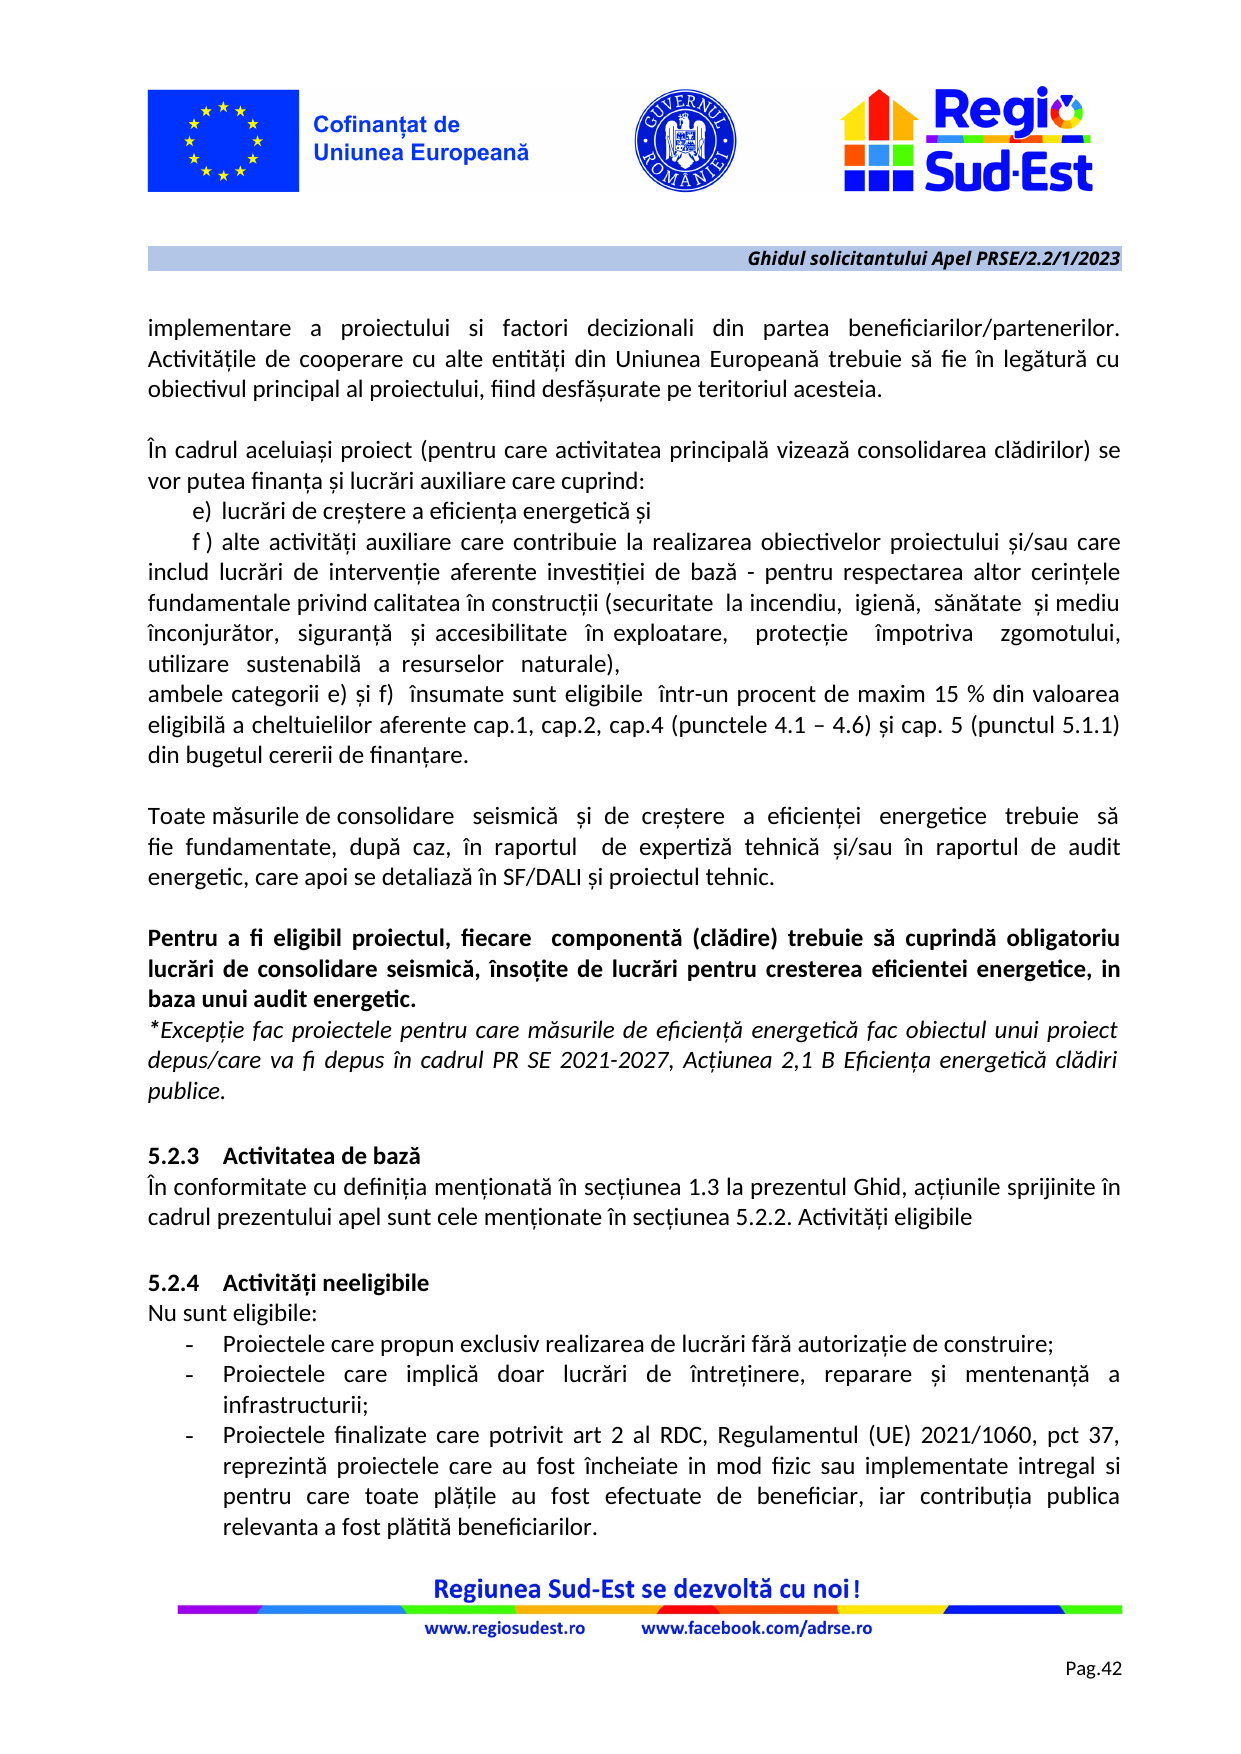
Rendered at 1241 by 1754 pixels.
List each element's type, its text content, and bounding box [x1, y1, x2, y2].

text În cadrul aceluiași proiect (pentru care activitatea principală vizează consolidarea clădirilor) se vor putea finanța și lucrări auxiliare care cuprind: [148, 434, 1122, 495]
text Nu sunt eligibile: [148, 1297, 1122, 1328]
text *Excepţie fac proiectele pentru care măsurile de eficienţă energetică fac obiectul unui proiect depus/care va fi depus în cadrul PR SE 2021-2027, Acţiunea 2,1 B Eficienţa energetică clădiri publice. [148, 1014, 1122, 1106]
list Proiectele finalizate care potrivit art 2 al RDC, Regulamentul (UE) 2021/1060, pct 37, reprezintă proiectele care au fost încheiate in mod fizic sau implementate intregal si pentru care toate plățile au fost efectuate de beneficiar, iar contribuția publica relevanta a fost plătită beneficiarilor. [185, 1419, 1122, 1541]
text f ) alte activități auxiliare care contribuie la realizarea obiectivelor proiectului și/sau care includ lucrări de intervenție aferente investiției de bază - pentru respectarea altor cerințele fundamentale privind calitatea în construcții (securitate la incendiu, igienă, sănătate și mediu înconjurător, siguranță și accesibilitate în exploatare, protecție împotriva zgomotului, utilizare sustenabilă a resurselor naturale), [148, 526, 1122, 678]
text În conformitate cu definiția menționată în secțiunea 1.3 la prezentul Ghid, acțiunile sprijinite în cadrul prezentului apel sunt cele menționate în secțiunea 5.2.2. Activități eligibile [148, 1171, 1122, 1232]
picture [177, 1578, 1123, 1643]
subtitle Activități neeligibile [148, 1267, 1122, 1297]
text ambele categorii e) și f) însumate sunt eligibile într-un procent de maxim 15 % din valoarea eligibilă a cheltuielilor aferente cap.1, cap.2, cap.4 (punctele 4.1 – 4.6) și cap. 5 (punctul 5.1.1) din bugetul cererii de finanțare. [148, 678, 1122, 770]
subtitle Activitatea de bază [148, 1140, 1122, 1171]
text e) lucrări de creștere a eficiența energetică și [148, 495, 1122, 526]
picture [147, 86, 1093, 193]
list Proiectele care implică doar lucrări de întreținere, reparare și mentenanță a infrastructurii; [185, 1358, 1122, 1419]
text Toate măsurile de consolidare seismică și de creștere a eficienței energetice trebuie să fie fundamentate, după caz, în raportul de expertiză tehnică şi/sau în raportul de audit energetic, care apoi se detaliază în SF/DALI și proiectul tehnic. [148, 801, 1122, 892]
list Proiectele care propun exclusiv realizarea de lucrări fără autorizație de construire; [185, 1328, 1122, 1358]
text Pentru a fi eligibil proiectul, fiecare componentă (clădire) trebuie să cuprindă obligatoriu lucrări de consolidare seismică, însoțite de lucrări pentru cresterea eficientei energetice, in baza unui audit energetic. [148, 923, 1122, 1014]
